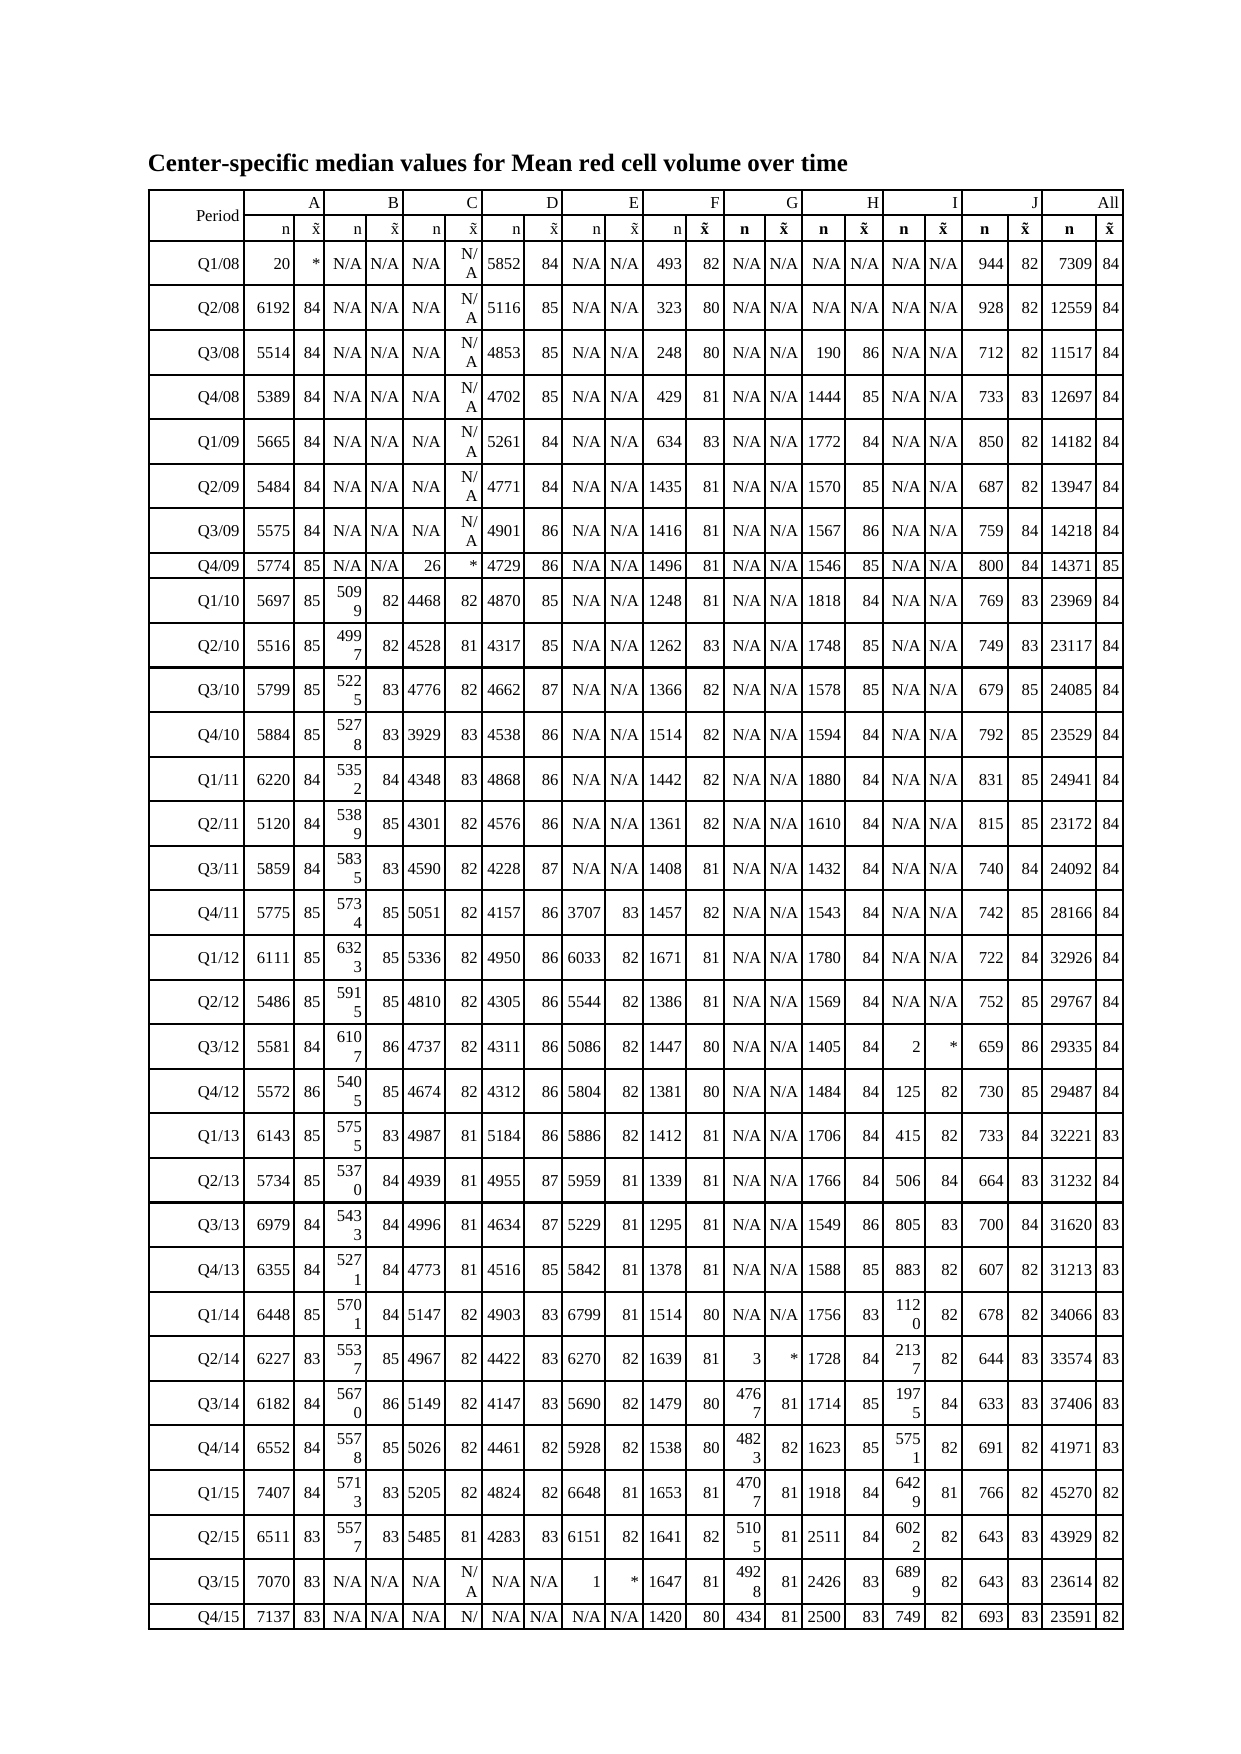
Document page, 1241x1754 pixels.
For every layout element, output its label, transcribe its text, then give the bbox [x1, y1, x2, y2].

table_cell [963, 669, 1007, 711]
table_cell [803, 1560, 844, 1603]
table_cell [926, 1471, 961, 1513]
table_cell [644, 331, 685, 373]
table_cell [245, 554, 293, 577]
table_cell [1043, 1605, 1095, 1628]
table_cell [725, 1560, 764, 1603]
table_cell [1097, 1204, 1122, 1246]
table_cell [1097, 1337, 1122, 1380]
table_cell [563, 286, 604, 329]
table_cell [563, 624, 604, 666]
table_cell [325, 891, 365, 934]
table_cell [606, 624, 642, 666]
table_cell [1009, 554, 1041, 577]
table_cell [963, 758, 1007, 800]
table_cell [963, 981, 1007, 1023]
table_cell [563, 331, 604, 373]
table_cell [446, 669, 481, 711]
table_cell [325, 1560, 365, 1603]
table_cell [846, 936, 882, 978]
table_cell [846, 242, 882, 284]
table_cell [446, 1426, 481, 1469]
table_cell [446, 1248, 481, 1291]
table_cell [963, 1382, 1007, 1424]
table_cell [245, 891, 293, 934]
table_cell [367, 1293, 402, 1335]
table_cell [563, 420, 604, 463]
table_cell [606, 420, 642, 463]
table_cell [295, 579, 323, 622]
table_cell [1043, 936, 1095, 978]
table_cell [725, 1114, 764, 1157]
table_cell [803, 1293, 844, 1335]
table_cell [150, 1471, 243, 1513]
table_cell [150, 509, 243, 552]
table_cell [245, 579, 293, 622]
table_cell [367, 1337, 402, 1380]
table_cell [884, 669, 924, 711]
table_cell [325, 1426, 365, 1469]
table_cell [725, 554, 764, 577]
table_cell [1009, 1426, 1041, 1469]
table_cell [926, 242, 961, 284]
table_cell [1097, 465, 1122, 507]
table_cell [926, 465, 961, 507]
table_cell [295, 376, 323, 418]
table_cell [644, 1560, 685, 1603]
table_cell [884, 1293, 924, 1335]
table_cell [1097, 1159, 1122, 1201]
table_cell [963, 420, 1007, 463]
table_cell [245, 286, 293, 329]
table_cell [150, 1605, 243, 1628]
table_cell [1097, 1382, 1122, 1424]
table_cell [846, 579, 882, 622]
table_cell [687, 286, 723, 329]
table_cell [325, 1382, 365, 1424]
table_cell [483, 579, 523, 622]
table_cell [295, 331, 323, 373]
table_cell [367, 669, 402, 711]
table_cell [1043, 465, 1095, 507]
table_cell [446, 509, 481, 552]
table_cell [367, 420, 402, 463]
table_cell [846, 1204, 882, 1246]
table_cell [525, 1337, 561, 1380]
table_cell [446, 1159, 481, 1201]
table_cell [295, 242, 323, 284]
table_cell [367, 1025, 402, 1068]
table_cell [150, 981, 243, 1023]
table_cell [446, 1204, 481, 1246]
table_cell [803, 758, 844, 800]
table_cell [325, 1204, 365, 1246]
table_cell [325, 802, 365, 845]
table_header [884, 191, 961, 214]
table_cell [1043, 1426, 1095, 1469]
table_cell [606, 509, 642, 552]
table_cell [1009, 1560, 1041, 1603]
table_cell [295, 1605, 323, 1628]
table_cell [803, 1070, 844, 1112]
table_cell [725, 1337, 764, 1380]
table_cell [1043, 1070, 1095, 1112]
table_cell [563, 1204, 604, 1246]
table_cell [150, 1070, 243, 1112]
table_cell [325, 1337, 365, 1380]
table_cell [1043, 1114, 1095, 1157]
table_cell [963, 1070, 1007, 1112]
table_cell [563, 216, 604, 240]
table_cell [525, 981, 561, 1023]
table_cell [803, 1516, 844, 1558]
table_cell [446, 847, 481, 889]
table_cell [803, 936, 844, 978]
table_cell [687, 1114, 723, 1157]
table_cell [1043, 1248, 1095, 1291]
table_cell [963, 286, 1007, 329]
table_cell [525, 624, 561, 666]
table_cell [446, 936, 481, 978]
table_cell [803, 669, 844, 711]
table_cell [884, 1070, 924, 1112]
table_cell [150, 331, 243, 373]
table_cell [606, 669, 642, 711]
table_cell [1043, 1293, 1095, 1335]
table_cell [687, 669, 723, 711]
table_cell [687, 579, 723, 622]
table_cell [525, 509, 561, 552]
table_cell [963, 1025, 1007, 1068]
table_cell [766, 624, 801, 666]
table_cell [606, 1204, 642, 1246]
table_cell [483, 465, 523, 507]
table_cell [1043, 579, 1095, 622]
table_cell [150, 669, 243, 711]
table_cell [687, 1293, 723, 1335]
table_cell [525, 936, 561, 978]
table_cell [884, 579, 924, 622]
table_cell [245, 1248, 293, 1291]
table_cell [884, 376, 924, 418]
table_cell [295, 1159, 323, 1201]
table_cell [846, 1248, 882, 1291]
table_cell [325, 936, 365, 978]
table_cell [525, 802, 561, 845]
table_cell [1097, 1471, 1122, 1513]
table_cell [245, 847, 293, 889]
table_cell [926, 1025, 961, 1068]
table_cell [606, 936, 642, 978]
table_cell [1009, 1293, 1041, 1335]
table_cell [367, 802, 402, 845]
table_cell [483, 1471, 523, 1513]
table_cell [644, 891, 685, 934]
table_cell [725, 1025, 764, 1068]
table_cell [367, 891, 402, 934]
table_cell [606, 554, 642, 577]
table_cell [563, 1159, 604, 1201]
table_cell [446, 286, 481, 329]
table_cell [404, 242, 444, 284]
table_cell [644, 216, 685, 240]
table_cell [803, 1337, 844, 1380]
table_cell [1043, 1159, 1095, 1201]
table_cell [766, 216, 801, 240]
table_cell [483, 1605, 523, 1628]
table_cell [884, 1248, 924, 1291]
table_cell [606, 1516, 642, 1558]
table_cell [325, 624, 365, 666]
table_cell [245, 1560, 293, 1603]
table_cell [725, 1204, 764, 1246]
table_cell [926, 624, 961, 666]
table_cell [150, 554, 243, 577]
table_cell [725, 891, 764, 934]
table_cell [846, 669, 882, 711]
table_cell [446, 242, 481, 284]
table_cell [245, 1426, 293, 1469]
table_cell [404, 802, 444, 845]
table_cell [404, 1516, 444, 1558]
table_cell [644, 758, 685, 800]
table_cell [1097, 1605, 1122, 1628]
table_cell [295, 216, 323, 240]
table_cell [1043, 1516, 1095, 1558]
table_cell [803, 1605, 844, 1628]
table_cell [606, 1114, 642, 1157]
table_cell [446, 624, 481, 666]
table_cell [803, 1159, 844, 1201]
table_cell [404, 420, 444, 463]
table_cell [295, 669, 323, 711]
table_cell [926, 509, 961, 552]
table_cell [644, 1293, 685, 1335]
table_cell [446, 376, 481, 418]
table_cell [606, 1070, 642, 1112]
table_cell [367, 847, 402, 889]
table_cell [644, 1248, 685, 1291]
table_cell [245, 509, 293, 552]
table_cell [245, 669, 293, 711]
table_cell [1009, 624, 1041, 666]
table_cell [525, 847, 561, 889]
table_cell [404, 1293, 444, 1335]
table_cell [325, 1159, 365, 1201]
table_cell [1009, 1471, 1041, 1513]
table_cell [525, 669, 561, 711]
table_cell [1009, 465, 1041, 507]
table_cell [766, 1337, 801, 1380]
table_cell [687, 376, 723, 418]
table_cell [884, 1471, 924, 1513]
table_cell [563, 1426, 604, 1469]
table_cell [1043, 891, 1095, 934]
text Center-specific median values for Mean red cell volume over time [148, 148, 1093, 176]
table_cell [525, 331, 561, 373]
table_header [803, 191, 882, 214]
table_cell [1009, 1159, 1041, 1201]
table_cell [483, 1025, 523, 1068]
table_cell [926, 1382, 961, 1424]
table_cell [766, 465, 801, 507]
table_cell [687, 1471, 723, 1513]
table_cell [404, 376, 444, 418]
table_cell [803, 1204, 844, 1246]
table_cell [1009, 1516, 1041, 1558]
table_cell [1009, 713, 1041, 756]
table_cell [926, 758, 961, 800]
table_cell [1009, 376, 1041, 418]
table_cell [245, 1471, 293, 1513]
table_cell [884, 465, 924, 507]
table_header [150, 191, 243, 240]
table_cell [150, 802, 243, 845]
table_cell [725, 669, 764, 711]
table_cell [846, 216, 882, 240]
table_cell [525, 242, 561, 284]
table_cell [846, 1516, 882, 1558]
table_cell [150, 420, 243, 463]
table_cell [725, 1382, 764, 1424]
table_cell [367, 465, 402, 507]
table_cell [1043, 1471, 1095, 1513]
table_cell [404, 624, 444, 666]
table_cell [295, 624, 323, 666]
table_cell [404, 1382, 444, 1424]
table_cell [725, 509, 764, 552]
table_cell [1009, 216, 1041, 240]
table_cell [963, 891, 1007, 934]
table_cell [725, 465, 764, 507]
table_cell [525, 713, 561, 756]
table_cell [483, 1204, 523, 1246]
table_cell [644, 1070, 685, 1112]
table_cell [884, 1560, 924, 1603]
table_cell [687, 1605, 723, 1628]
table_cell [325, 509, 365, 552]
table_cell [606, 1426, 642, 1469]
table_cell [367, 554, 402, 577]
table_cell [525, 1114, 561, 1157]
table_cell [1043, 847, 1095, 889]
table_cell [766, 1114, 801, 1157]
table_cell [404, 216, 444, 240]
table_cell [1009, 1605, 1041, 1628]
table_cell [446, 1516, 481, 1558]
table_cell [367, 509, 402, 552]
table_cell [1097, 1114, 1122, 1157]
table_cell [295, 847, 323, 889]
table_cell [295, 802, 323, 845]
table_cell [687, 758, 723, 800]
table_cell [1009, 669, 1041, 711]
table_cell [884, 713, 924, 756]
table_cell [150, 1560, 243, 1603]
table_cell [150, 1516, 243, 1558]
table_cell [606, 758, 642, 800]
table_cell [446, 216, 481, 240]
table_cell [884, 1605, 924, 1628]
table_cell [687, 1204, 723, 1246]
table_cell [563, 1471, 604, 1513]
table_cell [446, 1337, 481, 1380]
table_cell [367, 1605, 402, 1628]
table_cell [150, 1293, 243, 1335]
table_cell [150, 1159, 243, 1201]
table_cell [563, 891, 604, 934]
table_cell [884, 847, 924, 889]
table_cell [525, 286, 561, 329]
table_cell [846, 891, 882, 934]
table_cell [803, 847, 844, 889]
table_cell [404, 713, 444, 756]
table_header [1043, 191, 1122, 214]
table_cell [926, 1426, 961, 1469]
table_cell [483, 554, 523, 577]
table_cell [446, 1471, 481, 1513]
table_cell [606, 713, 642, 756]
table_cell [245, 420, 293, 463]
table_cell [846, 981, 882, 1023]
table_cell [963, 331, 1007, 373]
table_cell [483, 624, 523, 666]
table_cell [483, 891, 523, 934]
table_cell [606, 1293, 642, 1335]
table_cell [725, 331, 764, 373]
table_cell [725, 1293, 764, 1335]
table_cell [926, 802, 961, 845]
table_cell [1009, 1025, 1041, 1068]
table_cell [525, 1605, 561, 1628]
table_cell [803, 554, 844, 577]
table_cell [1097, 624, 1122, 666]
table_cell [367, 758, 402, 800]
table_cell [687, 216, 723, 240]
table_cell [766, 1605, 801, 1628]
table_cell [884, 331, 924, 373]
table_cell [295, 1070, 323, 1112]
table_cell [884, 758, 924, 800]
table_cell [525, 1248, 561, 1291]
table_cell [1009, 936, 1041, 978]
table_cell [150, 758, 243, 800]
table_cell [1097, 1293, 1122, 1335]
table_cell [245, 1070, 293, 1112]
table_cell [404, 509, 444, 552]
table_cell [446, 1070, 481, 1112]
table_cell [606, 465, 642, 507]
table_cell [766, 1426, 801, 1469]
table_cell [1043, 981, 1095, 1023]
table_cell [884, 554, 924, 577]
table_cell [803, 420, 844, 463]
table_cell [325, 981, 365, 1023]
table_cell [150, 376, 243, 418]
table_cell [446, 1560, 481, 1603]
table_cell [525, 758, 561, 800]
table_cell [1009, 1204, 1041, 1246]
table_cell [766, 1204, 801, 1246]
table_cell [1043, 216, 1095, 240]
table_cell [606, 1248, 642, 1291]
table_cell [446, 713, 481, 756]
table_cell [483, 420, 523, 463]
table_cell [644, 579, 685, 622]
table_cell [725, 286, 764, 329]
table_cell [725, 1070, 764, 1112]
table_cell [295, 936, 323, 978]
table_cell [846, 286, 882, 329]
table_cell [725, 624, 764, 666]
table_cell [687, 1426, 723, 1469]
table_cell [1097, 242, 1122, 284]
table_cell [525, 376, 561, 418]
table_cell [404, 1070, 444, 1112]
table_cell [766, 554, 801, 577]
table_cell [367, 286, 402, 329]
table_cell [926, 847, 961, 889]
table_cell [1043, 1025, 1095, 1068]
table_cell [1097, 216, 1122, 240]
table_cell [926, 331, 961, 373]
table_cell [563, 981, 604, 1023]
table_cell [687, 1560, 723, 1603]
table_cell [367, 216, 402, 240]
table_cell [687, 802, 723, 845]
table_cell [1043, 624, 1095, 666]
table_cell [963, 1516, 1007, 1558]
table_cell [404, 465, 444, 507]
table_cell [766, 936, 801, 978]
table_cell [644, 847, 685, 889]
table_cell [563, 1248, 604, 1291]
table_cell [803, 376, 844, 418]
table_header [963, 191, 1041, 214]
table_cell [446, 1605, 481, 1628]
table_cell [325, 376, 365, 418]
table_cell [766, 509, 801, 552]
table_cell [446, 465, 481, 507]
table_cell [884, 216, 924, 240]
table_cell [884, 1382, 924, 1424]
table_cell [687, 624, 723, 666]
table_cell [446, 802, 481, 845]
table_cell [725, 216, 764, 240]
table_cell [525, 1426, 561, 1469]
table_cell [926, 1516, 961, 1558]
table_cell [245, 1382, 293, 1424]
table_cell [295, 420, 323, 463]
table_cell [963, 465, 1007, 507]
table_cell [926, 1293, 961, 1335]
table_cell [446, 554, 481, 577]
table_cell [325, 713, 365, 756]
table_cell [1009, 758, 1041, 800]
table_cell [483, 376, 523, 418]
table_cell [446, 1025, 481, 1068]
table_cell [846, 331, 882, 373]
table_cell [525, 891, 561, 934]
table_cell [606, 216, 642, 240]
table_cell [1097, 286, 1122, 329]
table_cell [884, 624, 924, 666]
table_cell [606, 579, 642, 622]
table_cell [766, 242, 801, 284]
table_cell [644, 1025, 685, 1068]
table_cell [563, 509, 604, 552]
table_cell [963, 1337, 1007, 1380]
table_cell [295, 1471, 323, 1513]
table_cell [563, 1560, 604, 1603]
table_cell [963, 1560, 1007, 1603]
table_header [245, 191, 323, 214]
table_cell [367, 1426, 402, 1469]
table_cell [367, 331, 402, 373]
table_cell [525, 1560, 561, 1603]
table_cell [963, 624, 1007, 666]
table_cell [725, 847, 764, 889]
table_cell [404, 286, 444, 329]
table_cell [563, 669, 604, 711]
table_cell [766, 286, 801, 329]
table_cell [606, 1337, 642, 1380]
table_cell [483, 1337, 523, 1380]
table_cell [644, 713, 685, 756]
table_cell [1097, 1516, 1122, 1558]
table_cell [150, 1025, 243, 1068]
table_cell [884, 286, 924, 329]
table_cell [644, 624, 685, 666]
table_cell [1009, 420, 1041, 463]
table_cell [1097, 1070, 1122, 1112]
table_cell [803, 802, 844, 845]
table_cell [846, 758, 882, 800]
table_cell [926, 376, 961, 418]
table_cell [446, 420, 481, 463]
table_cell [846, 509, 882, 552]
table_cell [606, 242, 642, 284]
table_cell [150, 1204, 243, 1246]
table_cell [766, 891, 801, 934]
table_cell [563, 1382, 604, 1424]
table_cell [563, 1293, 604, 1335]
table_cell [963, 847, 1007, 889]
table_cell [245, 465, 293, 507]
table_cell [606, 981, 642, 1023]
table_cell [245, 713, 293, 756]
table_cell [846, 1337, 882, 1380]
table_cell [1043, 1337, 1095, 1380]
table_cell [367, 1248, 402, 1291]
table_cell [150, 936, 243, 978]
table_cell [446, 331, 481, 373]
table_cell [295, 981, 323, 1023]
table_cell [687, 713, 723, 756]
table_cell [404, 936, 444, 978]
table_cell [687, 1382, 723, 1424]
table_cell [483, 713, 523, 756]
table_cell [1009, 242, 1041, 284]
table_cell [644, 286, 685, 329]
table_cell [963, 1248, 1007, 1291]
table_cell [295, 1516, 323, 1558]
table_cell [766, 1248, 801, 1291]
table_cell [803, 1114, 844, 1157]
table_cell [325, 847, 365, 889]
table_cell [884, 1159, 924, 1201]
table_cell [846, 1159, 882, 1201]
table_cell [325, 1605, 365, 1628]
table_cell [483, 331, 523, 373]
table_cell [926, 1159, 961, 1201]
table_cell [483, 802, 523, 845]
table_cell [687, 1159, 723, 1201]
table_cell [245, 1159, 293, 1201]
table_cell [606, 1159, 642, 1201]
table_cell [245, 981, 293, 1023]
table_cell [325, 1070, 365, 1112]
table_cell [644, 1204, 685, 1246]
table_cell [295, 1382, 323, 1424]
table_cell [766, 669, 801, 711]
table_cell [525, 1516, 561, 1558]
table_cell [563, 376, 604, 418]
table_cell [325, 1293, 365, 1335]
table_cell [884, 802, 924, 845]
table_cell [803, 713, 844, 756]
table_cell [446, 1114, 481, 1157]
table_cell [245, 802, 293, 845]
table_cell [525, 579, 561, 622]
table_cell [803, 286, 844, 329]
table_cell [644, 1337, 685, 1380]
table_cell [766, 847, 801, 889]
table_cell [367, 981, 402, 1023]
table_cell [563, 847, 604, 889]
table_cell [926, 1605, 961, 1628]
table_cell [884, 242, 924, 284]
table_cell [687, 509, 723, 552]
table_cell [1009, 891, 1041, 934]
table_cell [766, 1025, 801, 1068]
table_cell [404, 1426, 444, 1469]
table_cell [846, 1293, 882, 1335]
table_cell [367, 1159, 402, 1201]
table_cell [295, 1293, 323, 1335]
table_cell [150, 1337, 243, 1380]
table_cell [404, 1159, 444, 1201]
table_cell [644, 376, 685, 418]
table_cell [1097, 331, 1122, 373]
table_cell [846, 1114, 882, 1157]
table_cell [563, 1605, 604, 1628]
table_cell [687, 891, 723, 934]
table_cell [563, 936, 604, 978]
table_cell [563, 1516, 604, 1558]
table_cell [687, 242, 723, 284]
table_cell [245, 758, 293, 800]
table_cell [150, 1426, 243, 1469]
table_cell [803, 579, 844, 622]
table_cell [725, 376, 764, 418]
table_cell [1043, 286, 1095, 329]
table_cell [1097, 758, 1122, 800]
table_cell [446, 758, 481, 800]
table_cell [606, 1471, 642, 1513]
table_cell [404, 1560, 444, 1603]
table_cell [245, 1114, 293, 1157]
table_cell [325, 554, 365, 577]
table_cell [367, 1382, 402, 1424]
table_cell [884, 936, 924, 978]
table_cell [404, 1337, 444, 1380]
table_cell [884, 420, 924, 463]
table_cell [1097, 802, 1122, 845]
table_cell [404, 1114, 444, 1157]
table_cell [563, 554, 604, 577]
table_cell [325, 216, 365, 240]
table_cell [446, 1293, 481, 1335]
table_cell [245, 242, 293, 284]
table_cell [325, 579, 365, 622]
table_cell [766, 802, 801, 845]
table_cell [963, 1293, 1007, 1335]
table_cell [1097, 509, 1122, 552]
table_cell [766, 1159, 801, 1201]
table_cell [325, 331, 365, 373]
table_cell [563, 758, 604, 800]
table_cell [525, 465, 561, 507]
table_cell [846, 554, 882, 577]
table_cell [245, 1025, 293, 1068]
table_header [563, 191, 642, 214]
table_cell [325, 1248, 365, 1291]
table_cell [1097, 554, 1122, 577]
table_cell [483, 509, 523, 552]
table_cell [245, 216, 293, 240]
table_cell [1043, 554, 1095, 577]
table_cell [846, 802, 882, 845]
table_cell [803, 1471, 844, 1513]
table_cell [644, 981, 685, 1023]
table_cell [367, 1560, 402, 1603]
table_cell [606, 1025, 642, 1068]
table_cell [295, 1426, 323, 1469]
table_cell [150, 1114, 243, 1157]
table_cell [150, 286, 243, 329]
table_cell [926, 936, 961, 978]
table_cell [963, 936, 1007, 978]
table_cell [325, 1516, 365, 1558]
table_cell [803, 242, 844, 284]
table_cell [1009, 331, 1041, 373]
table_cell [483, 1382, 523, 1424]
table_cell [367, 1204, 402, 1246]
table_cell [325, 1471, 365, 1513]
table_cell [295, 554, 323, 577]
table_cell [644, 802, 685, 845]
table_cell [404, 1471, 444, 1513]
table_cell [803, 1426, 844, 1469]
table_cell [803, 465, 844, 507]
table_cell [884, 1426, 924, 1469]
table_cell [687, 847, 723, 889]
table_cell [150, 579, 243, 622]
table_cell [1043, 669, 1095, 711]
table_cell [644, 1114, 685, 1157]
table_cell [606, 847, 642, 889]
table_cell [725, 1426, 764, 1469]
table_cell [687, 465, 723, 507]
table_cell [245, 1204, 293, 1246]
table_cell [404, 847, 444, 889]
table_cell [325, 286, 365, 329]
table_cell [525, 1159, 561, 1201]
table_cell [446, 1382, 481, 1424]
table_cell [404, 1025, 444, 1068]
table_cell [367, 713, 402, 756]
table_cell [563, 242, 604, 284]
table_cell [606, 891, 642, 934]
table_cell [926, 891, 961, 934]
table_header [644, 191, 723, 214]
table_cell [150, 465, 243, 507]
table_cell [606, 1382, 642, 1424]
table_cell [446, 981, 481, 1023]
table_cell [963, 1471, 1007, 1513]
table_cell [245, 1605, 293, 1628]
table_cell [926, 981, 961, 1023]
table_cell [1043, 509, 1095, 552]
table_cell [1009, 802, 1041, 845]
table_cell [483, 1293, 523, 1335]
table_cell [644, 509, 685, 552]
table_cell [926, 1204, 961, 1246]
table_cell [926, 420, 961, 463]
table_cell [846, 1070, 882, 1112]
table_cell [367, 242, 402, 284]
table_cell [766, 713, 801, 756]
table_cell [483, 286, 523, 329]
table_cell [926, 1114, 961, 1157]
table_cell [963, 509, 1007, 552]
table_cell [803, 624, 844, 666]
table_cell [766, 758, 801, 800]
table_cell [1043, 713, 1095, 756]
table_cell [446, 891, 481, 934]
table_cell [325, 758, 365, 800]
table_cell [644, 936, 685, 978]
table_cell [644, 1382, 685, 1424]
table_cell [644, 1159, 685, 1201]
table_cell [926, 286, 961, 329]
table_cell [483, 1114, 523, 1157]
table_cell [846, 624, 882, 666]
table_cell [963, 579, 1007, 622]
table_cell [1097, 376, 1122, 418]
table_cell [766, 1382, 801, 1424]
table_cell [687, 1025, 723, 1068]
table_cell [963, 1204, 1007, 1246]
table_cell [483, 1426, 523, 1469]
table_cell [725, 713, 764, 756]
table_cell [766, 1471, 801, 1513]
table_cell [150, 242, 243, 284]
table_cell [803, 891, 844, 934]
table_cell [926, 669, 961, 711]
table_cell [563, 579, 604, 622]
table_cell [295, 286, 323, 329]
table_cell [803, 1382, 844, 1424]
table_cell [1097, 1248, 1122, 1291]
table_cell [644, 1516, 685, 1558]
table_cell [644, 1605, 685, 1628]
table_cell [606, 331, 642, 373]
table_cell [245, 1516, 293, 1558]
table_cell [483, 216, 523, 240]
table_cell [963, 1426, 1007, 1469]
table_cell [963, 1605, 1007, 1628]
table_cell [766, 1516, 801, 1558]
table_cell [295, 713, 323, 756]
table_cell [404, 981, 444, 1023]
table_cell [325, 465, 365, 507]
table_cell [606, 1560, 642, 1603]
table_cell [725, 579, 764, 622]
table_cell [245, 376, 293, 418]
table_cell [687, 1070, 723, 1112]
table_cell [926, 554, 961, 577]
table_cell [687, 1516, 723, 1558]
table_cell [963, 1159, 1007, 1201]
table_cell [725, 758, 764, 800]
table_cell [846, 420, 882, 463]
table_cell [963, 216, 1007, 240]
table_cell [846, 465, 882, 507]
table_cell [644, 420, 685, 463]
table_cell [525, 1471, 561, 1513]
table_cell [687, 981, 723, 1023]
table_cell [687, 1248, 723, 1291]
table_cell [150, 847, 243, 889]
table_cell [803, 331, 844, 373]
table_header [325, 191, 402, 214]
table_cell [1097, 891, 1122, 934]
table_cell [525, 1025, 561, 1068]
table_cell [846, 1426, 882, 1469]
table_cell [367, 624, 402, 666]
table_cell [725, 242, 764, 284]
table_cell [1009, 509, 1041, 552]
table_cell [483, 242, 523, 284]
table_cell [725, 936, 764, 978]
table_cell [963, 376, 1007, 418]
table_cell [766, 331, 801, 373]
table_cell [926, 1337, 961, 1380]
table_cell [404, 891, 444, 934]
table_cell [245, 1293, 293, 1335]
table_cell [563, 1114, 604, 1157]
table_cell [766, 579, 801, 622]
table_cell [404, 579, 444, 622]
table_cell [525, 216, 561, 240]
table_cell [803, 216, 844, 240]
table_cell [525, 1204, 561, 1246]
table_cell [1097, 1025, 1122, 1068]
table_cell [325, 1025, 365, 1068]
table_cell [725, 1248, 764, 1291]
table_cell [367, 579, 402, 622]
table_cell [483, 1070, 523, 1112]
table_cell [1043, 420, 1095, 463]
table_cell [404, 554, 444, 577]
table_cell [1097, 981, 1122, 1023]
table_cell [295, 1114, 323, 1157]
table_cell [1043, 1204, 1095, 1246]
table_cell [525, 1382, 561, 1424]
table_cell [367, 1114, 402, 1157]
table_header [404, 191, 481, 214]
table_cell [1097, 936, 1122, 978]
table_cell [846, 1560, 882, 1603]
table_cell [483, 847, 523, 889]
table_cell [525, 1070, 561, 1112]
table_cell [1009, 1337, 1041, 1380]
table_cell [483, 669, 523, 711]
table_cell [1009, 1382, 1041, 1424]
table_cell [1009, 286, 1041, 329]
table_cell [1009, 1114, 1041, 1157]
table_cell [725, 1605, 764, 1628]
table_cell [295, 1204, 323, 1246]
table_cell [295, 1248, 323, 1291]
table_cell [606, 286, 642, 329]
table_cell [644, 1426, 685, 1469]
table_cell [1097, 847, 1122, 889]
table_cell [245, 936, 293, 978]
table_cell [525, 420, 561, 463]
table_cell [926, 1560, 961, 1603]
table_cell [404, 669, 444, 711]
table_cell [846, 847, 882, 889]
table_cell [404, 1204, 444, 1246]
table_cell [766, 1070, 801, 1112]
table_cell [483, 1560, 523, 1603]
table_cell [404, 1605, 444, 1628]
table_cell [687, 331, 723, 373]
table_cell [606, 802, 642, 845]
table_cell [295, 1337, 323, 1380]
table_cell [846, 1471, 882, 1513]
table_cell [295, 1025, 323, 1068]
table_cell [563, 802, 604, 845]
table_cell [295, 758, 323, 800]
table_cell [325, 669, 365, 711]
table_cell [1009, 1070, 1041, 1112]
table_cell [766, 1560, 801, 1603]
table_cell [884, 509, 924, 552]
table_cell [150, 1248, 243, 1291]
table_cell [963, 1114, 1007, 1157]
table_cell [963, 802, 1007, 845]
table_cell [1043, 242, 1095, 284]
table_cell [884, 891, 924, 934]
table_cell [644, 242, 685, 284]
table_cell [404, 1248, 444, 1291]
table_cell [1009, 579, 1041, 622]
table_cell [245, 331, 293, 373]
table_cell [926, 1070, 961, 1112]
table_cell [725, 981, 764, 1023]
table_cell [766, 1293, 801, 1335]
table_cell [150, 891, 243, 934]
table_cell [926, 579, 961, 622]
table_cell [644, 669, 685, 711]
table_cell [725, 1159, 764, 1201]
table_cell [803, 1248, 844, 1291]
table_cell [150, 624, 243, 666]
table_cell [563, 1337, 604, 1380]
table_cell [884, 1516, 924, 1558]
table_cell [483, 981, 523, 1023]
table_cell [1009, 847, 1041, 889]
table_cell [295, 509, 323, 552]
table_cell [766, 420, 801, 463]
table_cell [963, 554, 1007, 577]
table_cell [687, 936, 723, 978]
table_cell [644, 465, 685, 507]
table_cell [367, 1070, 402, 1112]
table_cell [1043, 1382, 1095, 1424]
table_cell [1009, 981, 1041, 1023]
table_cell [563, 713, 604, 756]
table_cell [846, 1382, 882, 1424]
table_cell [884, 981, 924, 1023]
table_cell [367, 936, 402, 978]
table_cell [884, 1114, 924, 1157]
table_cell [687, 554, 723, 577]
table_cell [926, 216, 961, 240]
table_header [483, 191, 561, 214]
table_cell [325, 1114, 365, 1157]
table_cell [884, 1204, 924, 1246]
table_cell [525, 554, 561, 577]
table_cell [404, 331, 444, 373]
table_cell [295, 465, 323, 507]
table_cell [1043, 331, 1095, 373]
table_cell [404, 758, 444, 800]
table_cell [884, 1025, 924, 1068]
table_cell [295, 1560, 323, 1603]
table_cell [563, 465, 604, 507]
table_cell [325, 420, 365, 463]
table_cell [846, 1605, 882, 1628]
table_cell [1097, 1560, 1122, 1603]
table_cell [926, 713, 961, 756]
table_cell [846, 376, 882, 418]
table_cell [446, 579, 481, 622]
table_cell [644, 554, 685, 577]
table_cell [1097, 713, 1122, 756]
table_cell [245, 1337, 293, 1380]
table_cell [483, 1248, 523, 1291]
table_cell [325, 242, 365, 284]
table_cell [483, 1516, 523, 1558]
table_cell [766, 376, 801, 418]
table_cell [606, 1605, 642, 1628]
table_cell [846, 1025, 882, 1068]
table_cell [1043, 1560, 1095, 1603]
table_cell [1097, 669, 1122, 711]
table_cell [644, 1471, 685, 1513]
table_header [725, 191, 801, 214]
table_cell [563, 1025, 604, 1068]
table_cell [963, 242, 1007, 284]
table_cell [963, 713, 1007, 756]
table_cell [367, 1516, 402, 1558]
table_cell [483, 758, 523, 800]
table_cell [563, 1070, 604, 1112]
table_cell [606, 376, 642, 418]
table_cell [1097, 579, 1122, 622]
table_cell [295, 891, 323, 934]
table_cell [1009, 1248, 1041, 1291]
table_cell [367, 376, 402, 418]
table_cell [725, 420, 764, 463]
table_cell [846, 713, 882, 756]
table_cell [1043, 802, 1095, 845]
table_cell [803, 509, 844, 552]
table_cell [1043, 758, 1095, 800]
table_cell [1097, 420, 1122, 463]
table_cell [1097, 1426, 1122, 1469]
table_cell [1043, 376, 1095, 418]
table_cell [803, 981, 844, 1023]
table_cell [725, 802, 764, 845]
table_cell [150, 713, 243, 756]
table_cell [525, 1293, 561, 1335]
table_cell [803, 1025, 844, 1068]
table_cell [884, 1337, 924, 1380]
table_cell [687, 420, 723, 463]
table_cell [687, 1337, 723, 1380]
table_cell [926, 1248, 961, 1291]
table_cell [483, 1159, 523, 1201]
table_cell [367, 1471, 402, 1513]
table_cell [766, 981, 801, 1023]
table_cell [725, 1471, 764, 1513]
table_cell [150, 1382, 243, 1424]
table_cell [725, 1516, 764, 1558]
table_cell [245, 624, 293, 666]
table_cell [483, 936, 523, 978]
